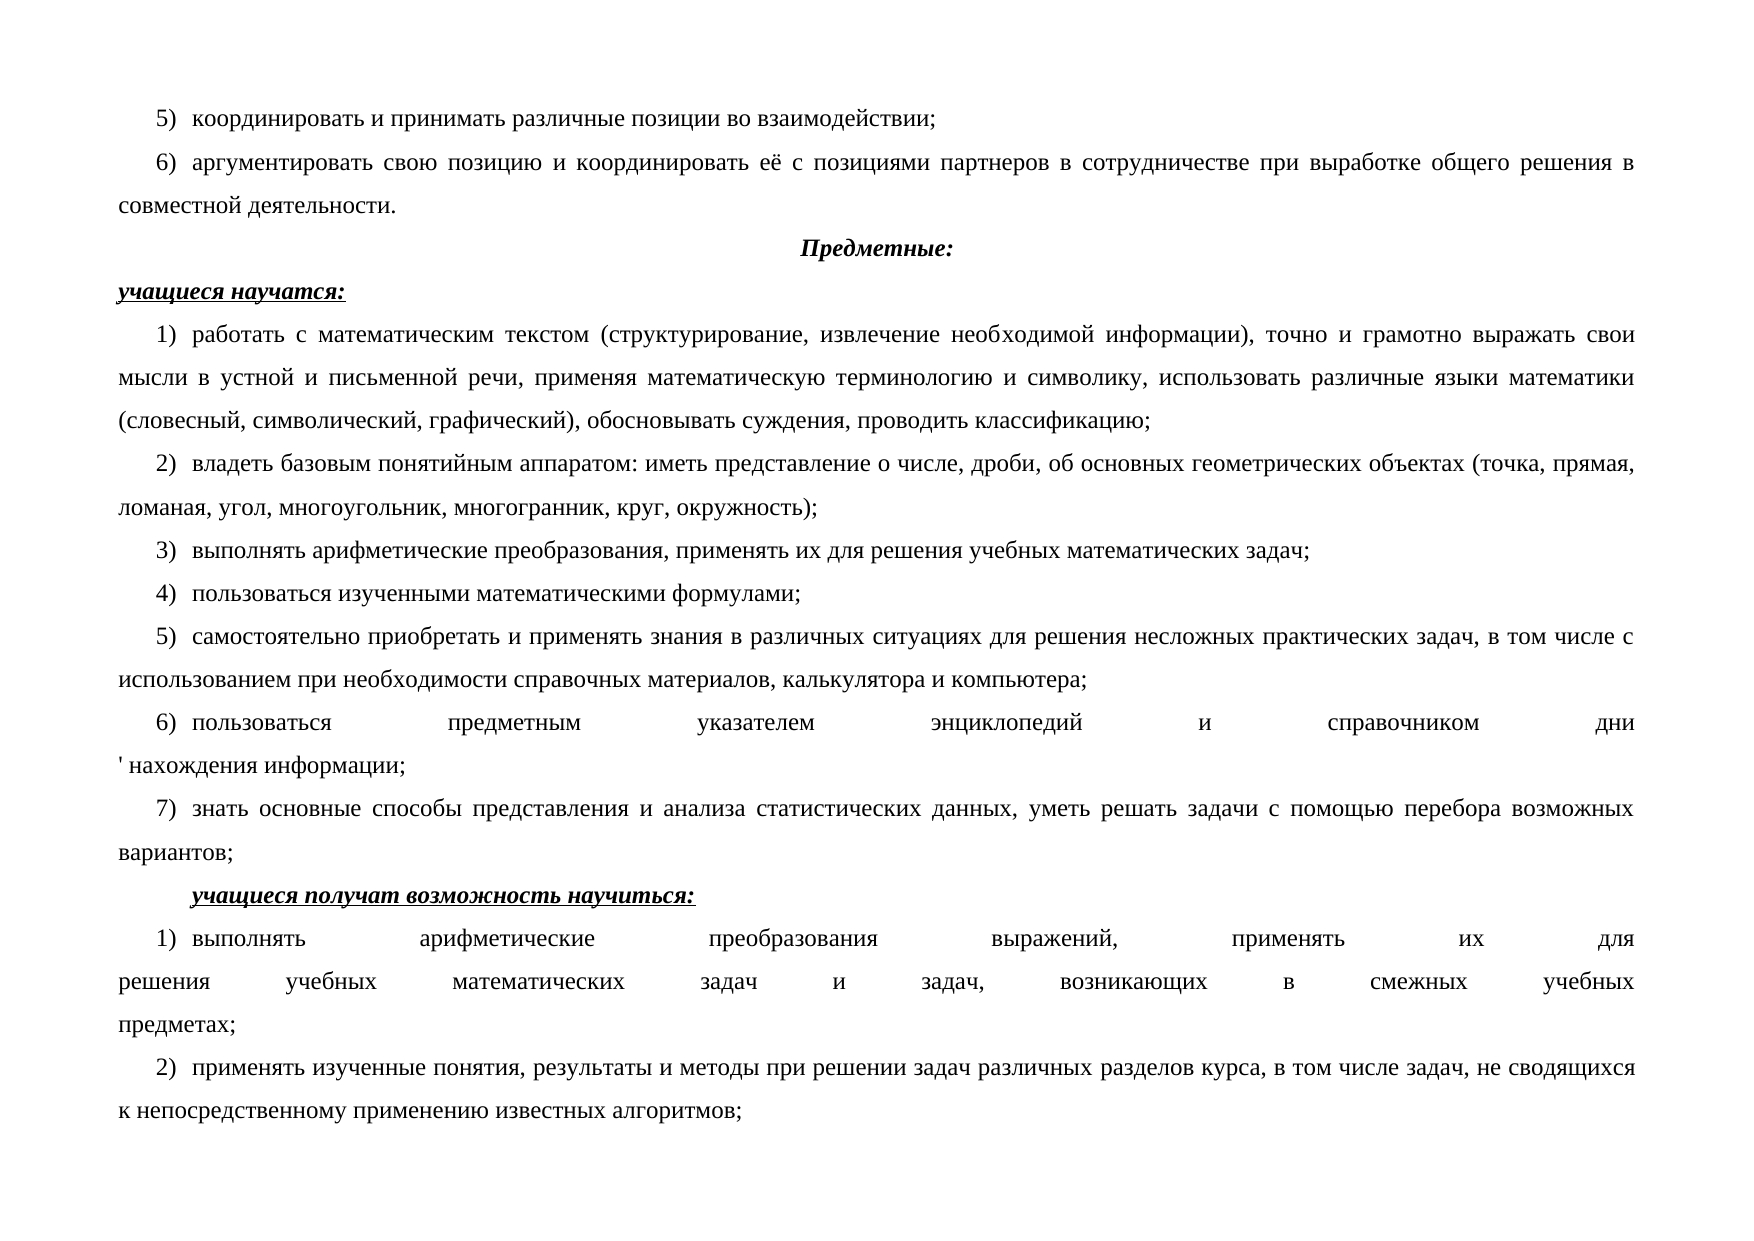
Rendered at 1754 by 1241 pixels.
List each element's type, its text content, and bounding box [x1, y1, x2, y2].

text Предметные: [118, 233, 1636, 262]
list координировать и принимать различные позиции во взаимодействии; [118, 103, 1636, 132]
text учащиеся получат возможность научиться: [118, 880, 1636, 908]
list пользоваться предметным указателем энциклопедий и справочником дни ' нахождения информации; [118, 707, 1636, 779]
list выполнять арифметические преобразования выражений, применять их для решения учебных математических задач и задач, возникающих в смежных учебных предметах; [118, 923, 1636, 1038]
list применять изученные понятия, результаты и методы при решении задач различных разделов курса, в том числе задач, не сводящихся к непосредственному применению известных алгоритмов; [118, 1052, 1636, 1124]
list работать с математическим текстом (структурирование, извлечение необходимой информации), точно и грамотно выражать свои мысли в устной и письменной речи, применяя математическую терминологию и символику, использовать различные языки математики (словесный, символический, графический), обосновывать суждения, проводить классификацию; [118, 319, 1636, 434]
list аргументировать свою позицию и координировать её с позициями партнеров в сотрудничестве при выработке общего решения в совместной деятельности. [118, 147, 1636, 218]
text учащиеся научатся: [118, 276, 1636, 305]
list знать основные способы представления и анализа статистических данных, уметь решать задачи с помощью перебора возможных вариантов; [118, 793, 1636, 865]
list пользоваться изученными математическими формулами; [118, 578, 1636, 607]
list выполнять арифметические преобразования, применять их для решения учебных математических задач; [118, 535, 1636, 563]
list самостоятельно приобретать и применять знания в различных ситуациях для решения несложных практических задач, в том числе с использованием при необходимости справочных материалов, калькулятора и компьютера; [118, 621, 1636, 693]
list владеть базовым понятийным аппаратом: иметь представление о числе, дроби, об основных геометрических объектах (точка, прямая, ломаная, угол, многоугольник, многогранник, круг, окружность); [118, 448, 1636, 520]
